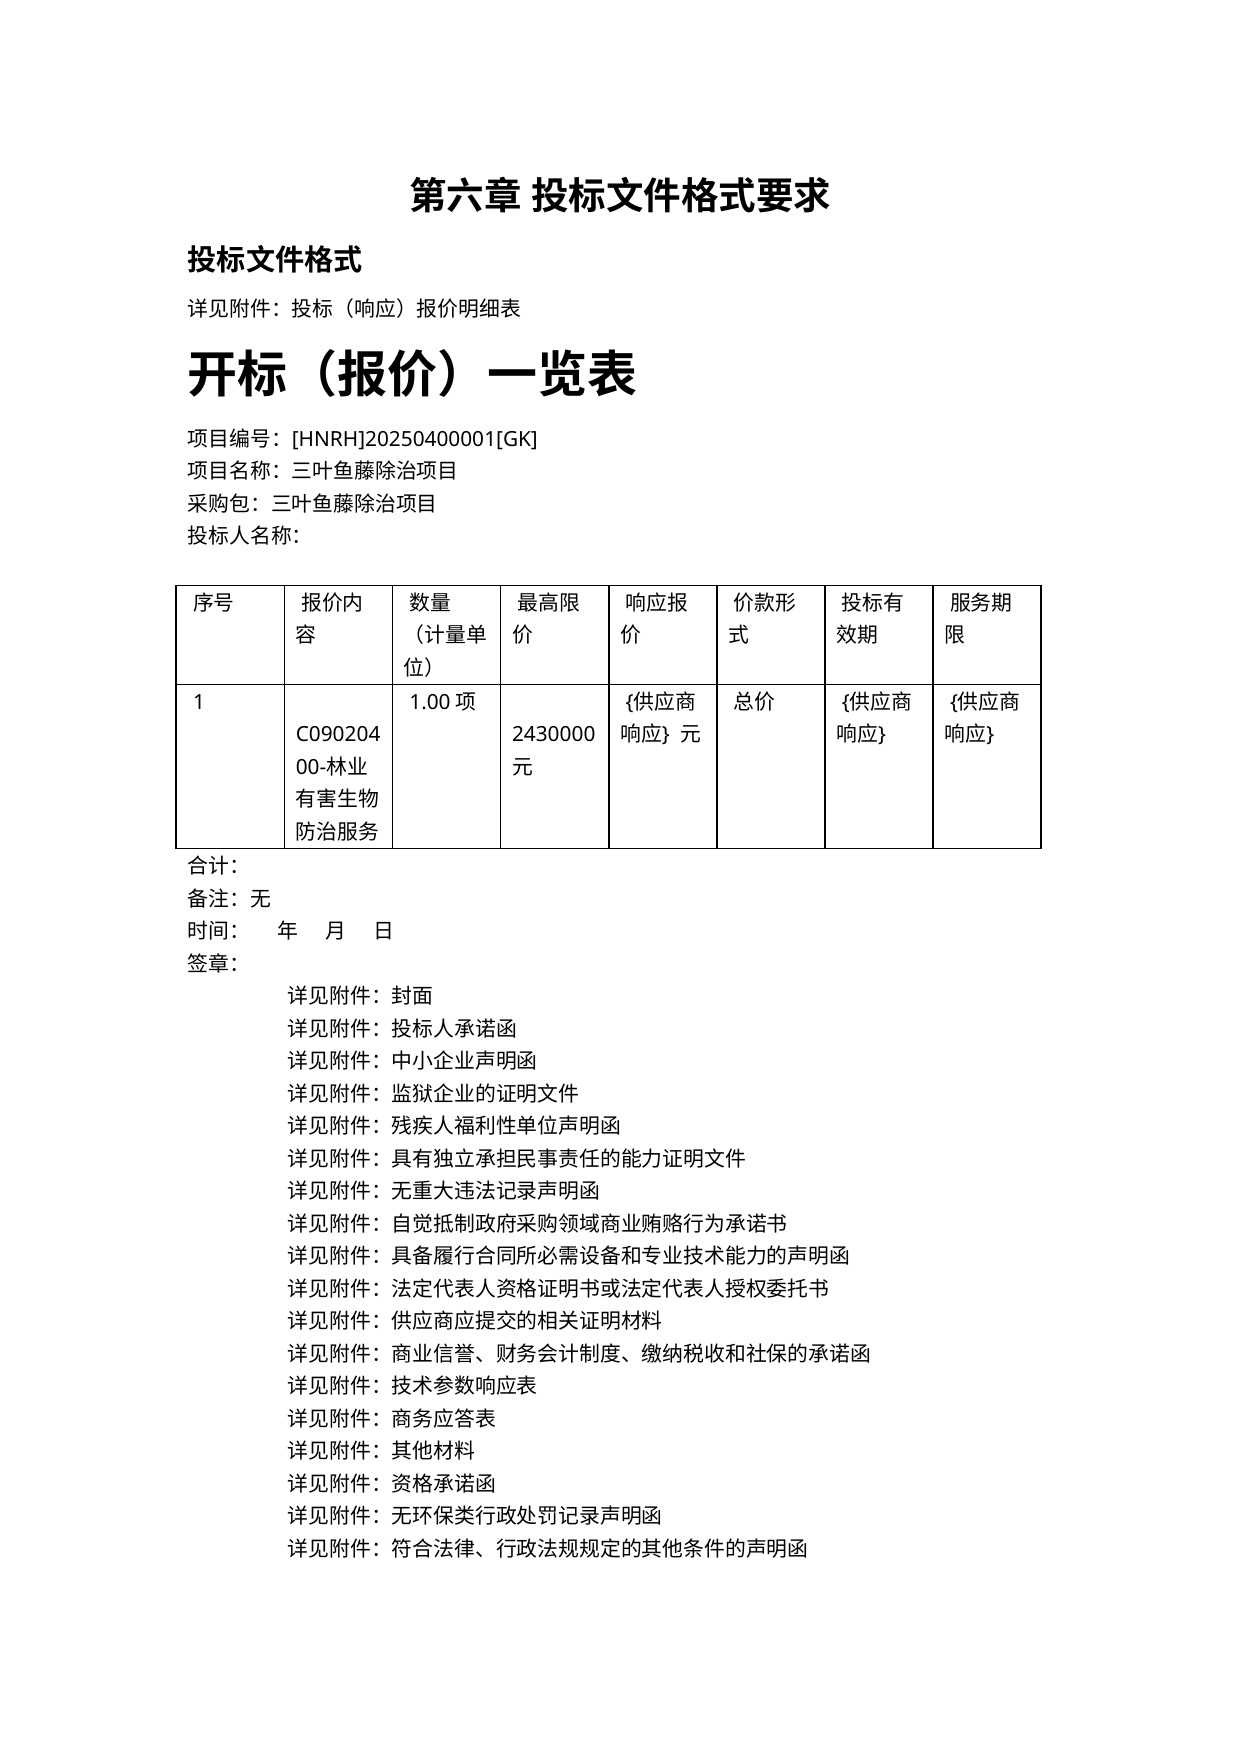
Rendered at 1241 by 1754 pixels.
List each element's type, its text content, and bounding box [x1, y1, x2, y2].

text 详见附件：商务应答表 [187, 1402, 1053, 1434]
text 详见附件：商业信誉、财务会计制度、缴纳税收和社保的承诺函 [187, 1337, 1053, 1369]
text 时间： 年 月 日 [187, 914, 1053, 947]
text 备注：无 [187, 882, 1053, 914]
table_cell 1 [177, 685, 284, 848]
text 详见附件：投标（响应）报价明细表 [187, 292, 1053, 324]
text 详见附件：具有独立承担民事责任的能力证明文件 [187, 1142, 1053, 1174]
text 详见附件：技术参数响应表 [187, 1369, 1053, 1402]
text 详见附件：残疾人福利性单位声明函 [187, 1109, 1053, 1142]
text 详见附件：法定代表人资格证明书或法定代表人授权委托书 [187, 1272, 1053, 1304]
text 详见附件：资格承诺函 [187, 1467, 1053, 1499]
table_header 最高限价 [501, 586, 608, 683]
text 详见附件：无环保类行政处罚记录声明函 [187, 1499, 1053, 1532]
text 项目名称：三叶鱼藤除治项目 [187, 454, 1053, 487]
text 详见附件：封面 [187, 979, 1053, 1012]
table_header 响应报价 [610, 586, 716, 683]
table_header 服务期限 [934, 586, 1040, 683]
text 项目编号：[HNRH]20250400001[GK] [187, 422, 1053, 454]
text 详见附件：自觉抵制政府采购领域商业贿赂行为承诺书 [187, 1207, 1053, 1239]
text 详见附件：监狱企业的证明文件 [187, 1077, 1053, 1109]
table_cell {供应商响应} [934, 685, 1040, 848]
table_header 价款形式 [718, 586, 824, 683]
text 详见附件：投标人承诺函 [187, 1012, 1053, 1044]
table_cell {供应商响应} 元 [610, 685, 716, 848]
table_header 报价内容 [285, 586, 392, 683]
text 开标（报价）一览表 [187, 324, 1053, 422]
table_cell 1.00项 [393, 685, 500, 848]
table_header 序号 [177, 586, 284, 683]
table_header 投标有效期 [826, 586, 932, 683]
text 详见附件：无重大违法记录声明函 [187, 1174, 1053, 1207]
table_cell 总价 [718, 685, 824, 848]
text 合计： [187, 849, 1053, 882]
text 投标文件格式 [187, 227, 1053, 292]
text 详见附件：具备履行合同所必需设备和专业技术能力的声明函 [187, 1239, 1053, 1272]
text 采购包：三叶鱼藤除治项目 [187, 487, 1053, 519]
text 详见附件：供应商应提交的相关证明材料 [187, 1304, 1053, 1337]
table_header 数量（计量单位） [393, 586, 500, 683]
text 签章： [187, 947, 1053, 979]
text 投标人名称： [187, 519, 1053, 552]
table_cell {供应商响应} [826, 685, 932, 848]
table_cell 2430000 元 [501, 685, 608, 848]
text 详见附件：中小企业声明函 [187, 1044, 1053, 1077]
text 详见附件：其他材料 [187, 1434, 1053, 1467]
text 详见附件：符合法律、行政法规规定的其他条件的声明函 [187, 1532, 1053, 1564]
table_cell C09020400-林业有害生物防治服务 [285, 685, 392, 848]
text 第六章 投标文件格式要求 [187, 162, 1053, 227]
